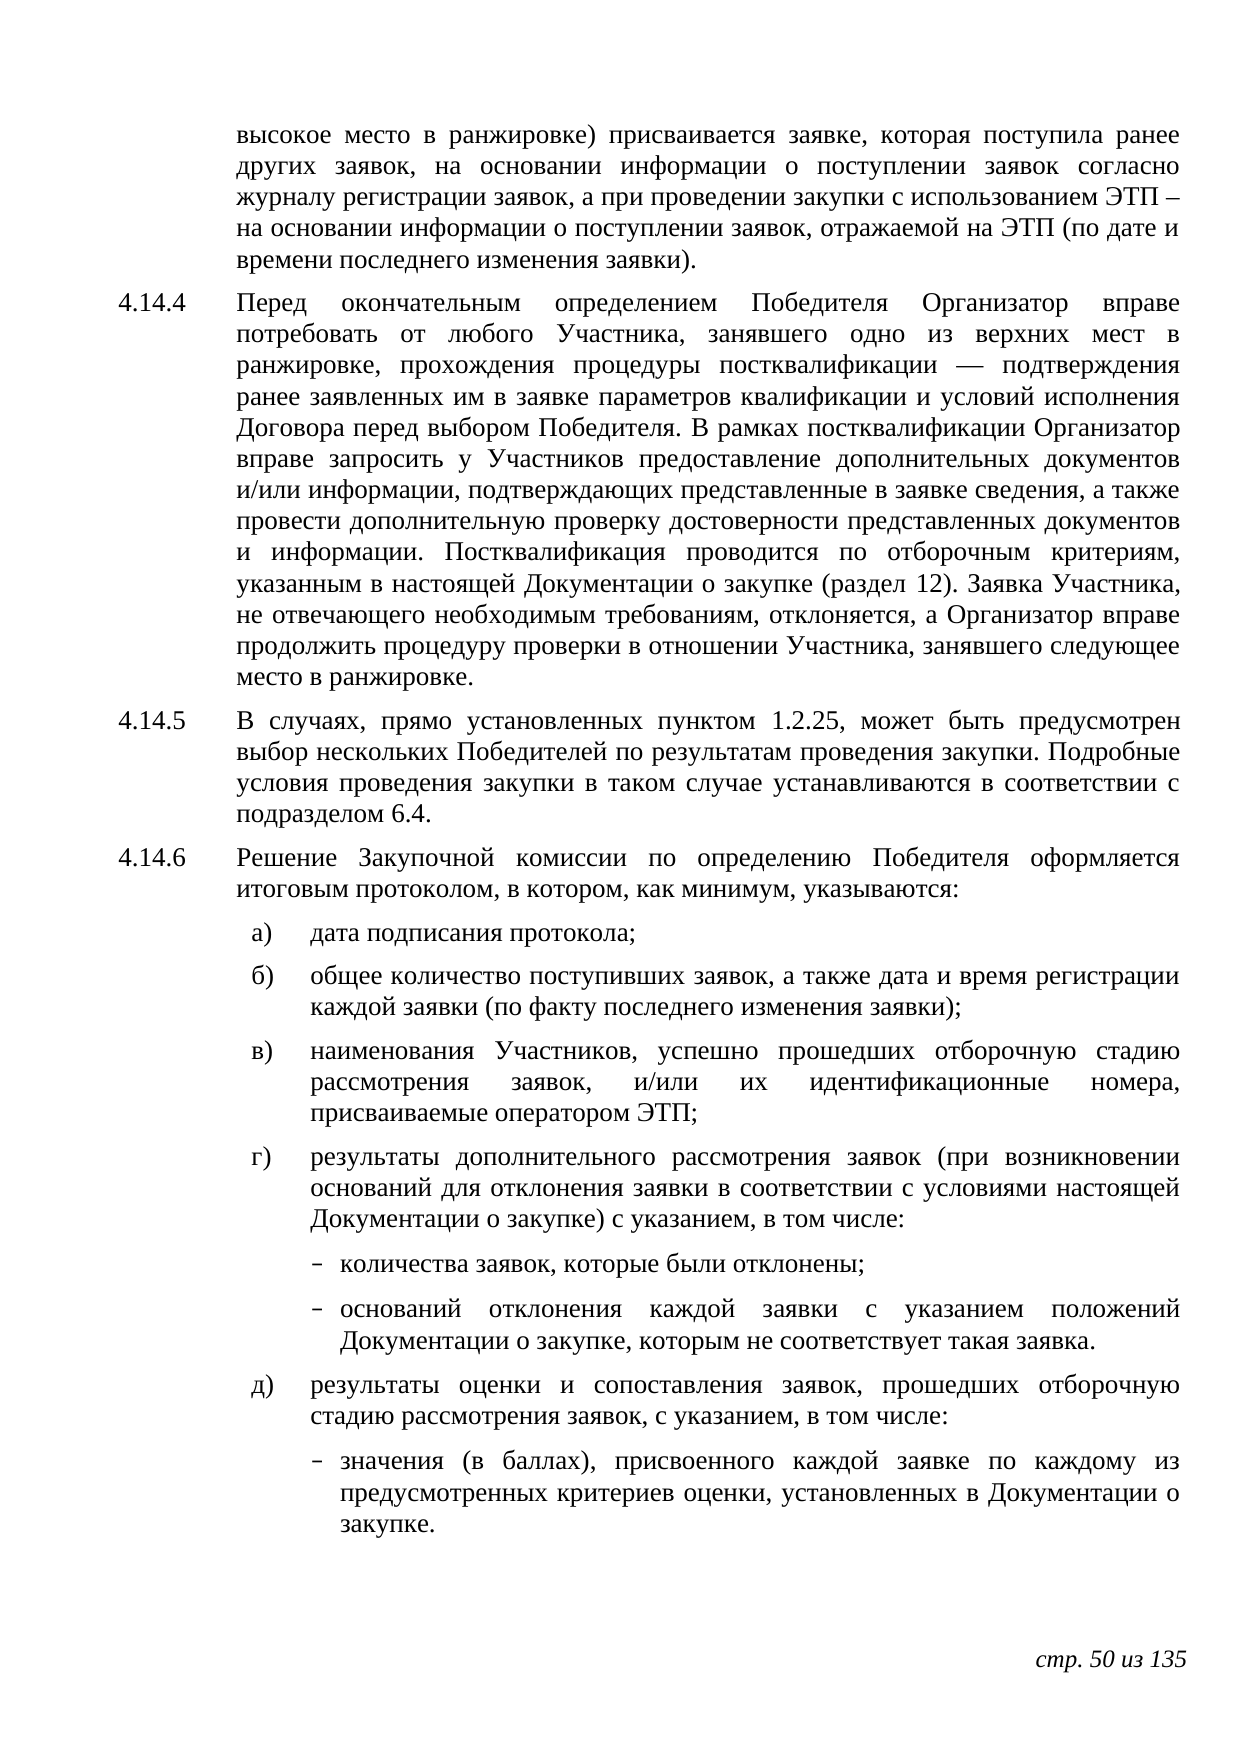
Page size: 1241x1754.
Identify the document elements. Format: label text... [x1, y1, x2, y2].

text результаты оценки и сопоставления заявок, прошедших отборочную стадию рассмотрения заявок, с указанием, в том числе: [251, 1368, 1181, 1430]
list количества заявок, которые были отклонены; [310, 1246, 1181, 1279]
text Решение Закупочной комиссии по определению Победителя оформляется итоговым протоколом, в котором, как минимум, указываются: [118, 841, 1181, 903]
list значения (в баллах), присвоенного каждой заявке по каждому из предусмотренных критериев оценки, установленных в Документации о закупке. [310, 1443, 1181, 1538]
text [118, 118, 1181, 274]
text В случаях, прямо установленных пунктом 1.2.25, может быть предусмотрен выбор нескольких Победителей по результатам проведения закупки. Подробные условия проведения закупки в таком случае устанавливаются в соответствии с подразделом 6.4. [118, 704, 1181, 828]
text Перед окончательным определением Победителя Организатор вправе потребовать от любого Участника, занявшего одно из верхних мест в ранжировке, прохождения процедуры постквалификации — подтверждения ранее заявленных им в заявке параметров квалификации и условий исполнения Договора перед выбором Победителя. В рамках постквалификации Организатор вправе запросить у Участников предоставление дополнительных документов и/или информации, подтверждающих представленные в заявке сведения, а также провести дополнительную проверку достоверности представленных документов и информации. Постквалификация проводится по отборочным критериям, указанным в настоящей Документации о закупке (раздел 12). Заявка Участника, не отвечающего необходимым требованиям, отклоняется, а Организатор вправе продолжить процедуру проверки в отношении Участника, занявшего следующее место в ранжировке. [118, 286, 1181, 691]
text общее количество поступивших заявок, а также дата и время регистрации каждой заявки (по факту последнего изменения заявки); [251, 959, 1181, 1022]
text результаты дополнительного рассмотрения заявок (при возникновении оснований для отклонения заявки в соответствии с условиями настоящей Документации о закупке) с указанием, в том числе: [251, 1140, 1181, 1233]
text дата подписания протокола; [251, 916, 1181, 947]
list оснований отклонения каждой заявки с указанием положений Документации о закупке, которым не соответствует такая заявка. [310, 1291, 1181, 1356]
text наименования Участников, успешно прошедших отборочную стадию рассмотрения заявок, и/или их идентификационные номера, присваиваемые оператором ЭТП; [251, 1034, 1181, 1127]
